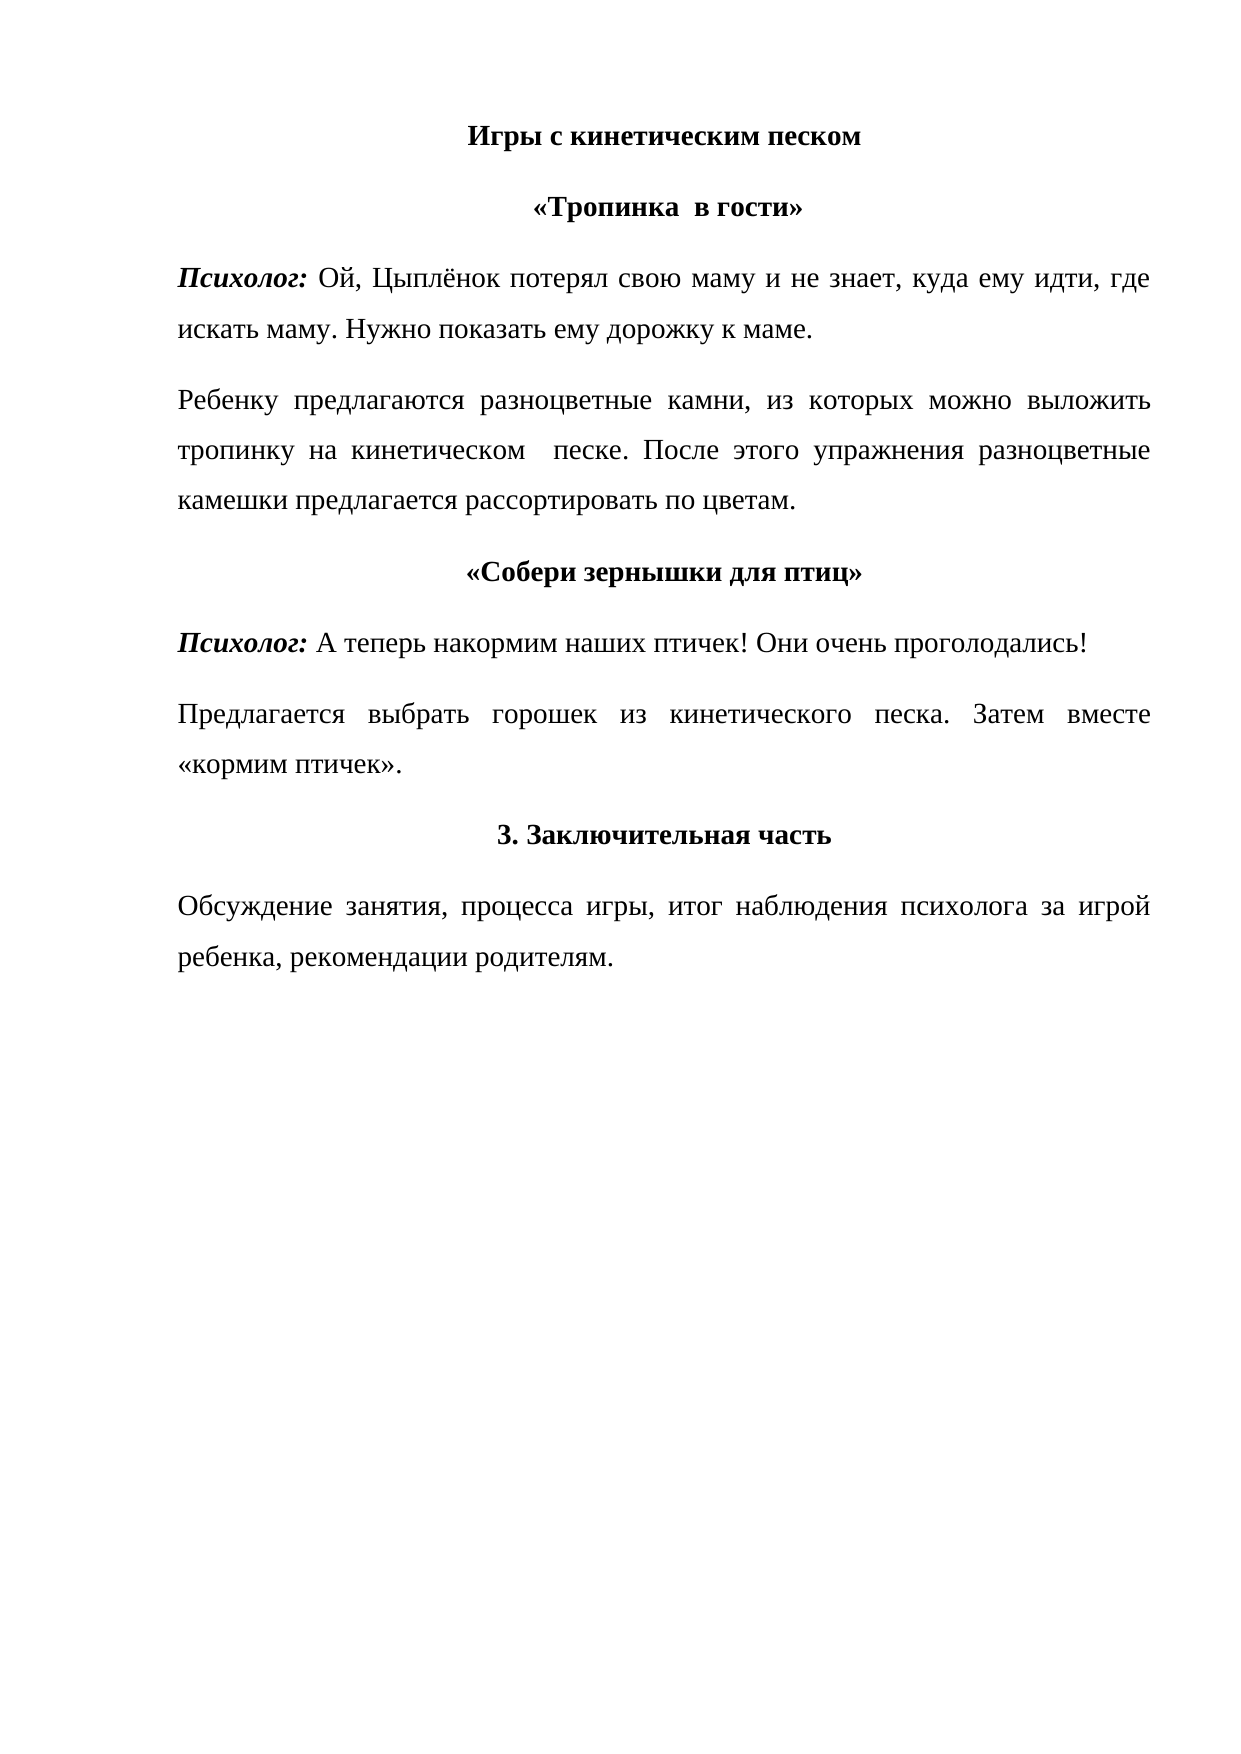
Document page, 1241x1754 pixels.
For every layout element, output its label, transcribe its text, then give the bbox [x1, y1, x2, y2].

text «Тропинка в гости» [177, 189, 1152, 223]
text 3. Заключительная часть [177, 817, 1152, 851]
text Психолог: А теперь накормим наших птичек! Они очень проголодались! [177, 625, 1152, 658]
text Ребенку предлагаются разноцветные камни, из которых можно выложить тропинку на кинетическом песке. После этого упражнения разноцветные камешки предлагается рассортировать по цветам. [177, 382, 1152, 516]
text Обсуждение занятия, процесса игры, итог наблюдения психолога за игрой ребенка, рекомендации родителям. [177, 888, 1152, 972]
text Игры с кинетическим песком [177, 118, 1152, 152]
text Предлагается выбрать горошек из кинетического песка. Затем вместе «кормим птичек». [177, 696, 1152, 780]
text Психолог: Ой, Цыплёнок потерял свою маму и не знает, куда ему идти, где искать маму. Нужно показать ему дорожку к маме. [177, 260, 1152, 344]
text «Собери зернышки для птиц» [177, 554, 1152, 587]
